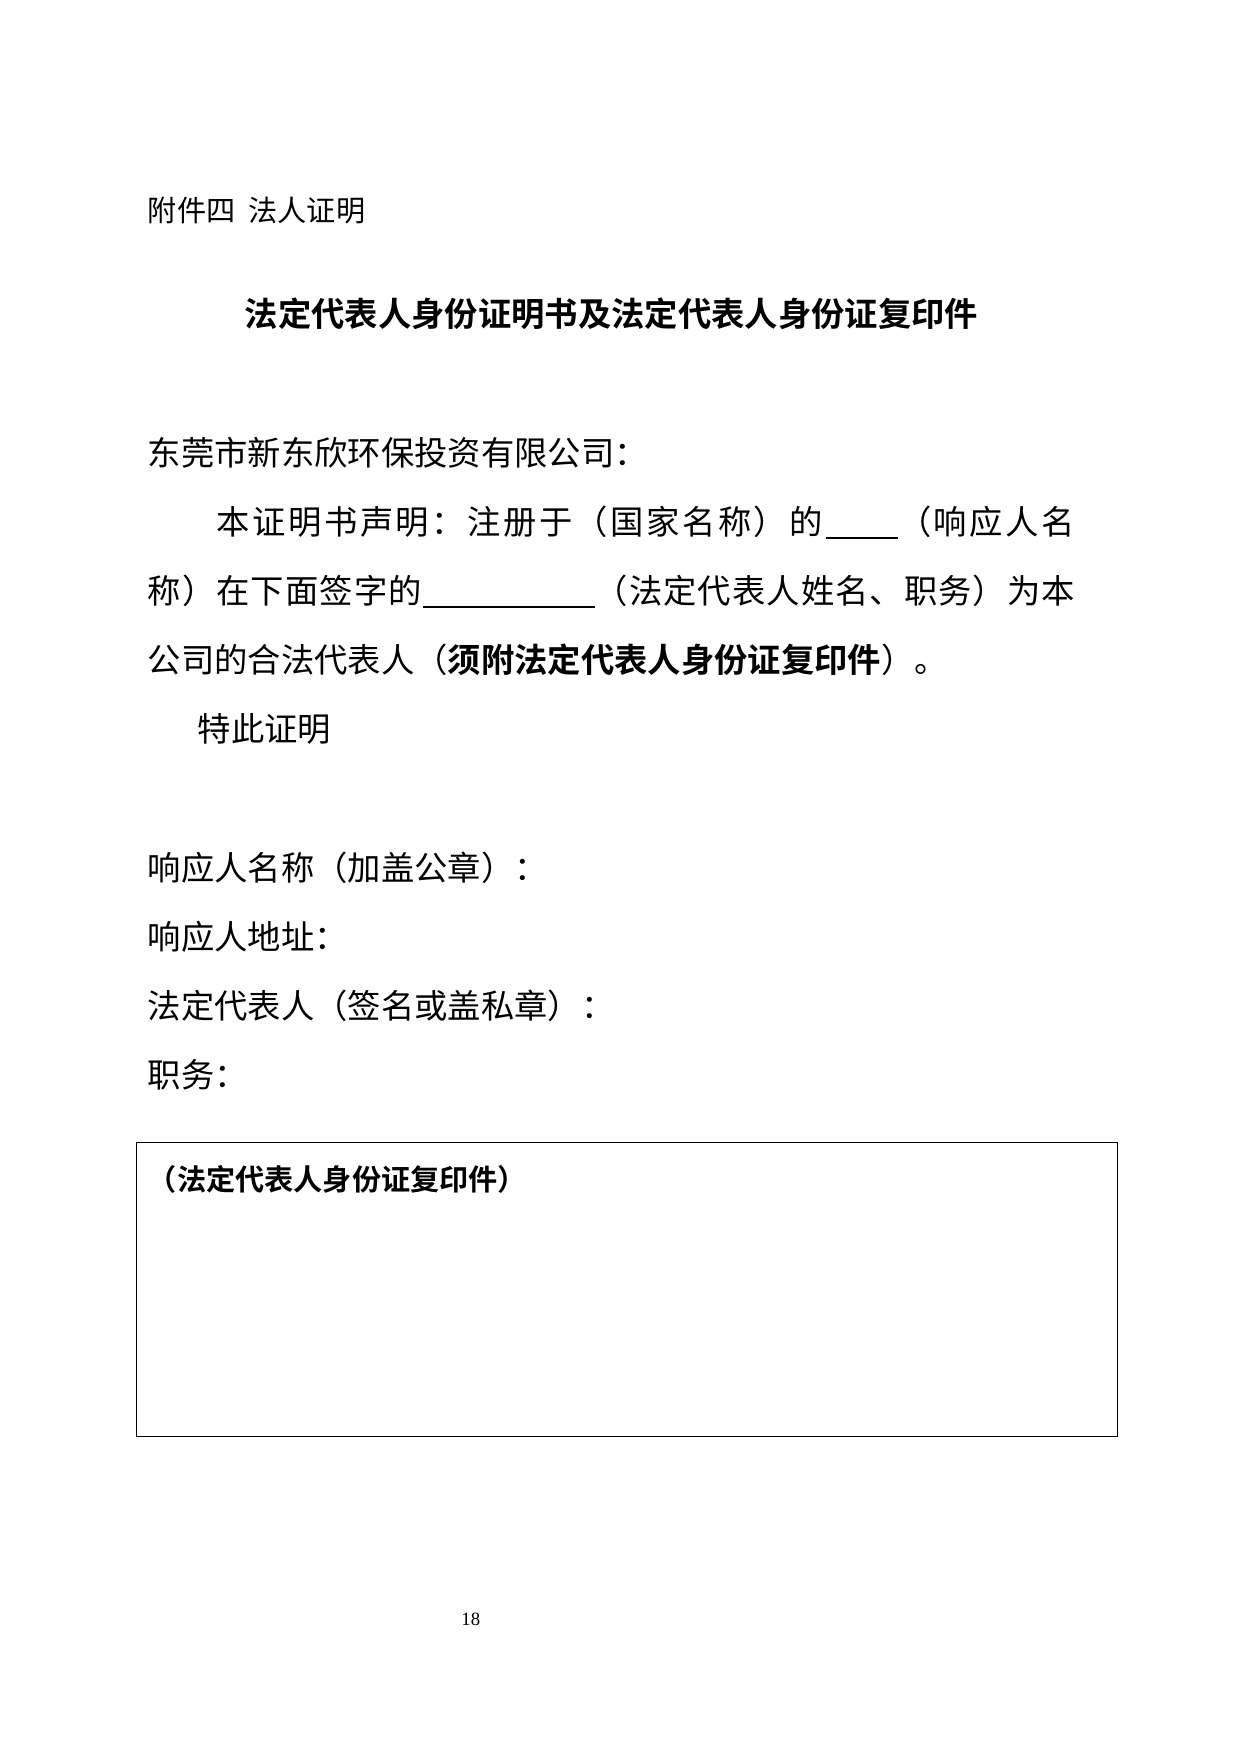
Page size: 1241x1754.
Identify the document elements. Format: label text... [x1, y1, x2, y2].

text 特此证明 [148, 693, 1075, 762]
text 响应人地址： [148, 900, 1075, 969]
text 职务： [148, 1038, 1075, 1108]
text 附件四 法人证明 [148, 174, 1075, 243]
text 法定代表人（签名或盖私章）： [148, 969, 1075, 1038]
text 本证明书声明：注册于（国家名称）的 （响应人名称）在下面签字的 （法定代表人姓名、职务）为本公司的合法代表人（须附法定代表人身份证复印件）。 [148, 485, 1075, 693]
table_header （法定代表人身份证复印件） [137, 1143, 1117, 1436]
text 法定代表人身份证明书及法定代表人身份证复印件 [148, 278, 1075, 347]
text 响应人名称（加盖公章）： [148, 831, 1075, 900]
text 东莞市新东欣环保投资有限公司： [148, 416, 1075, 485]
